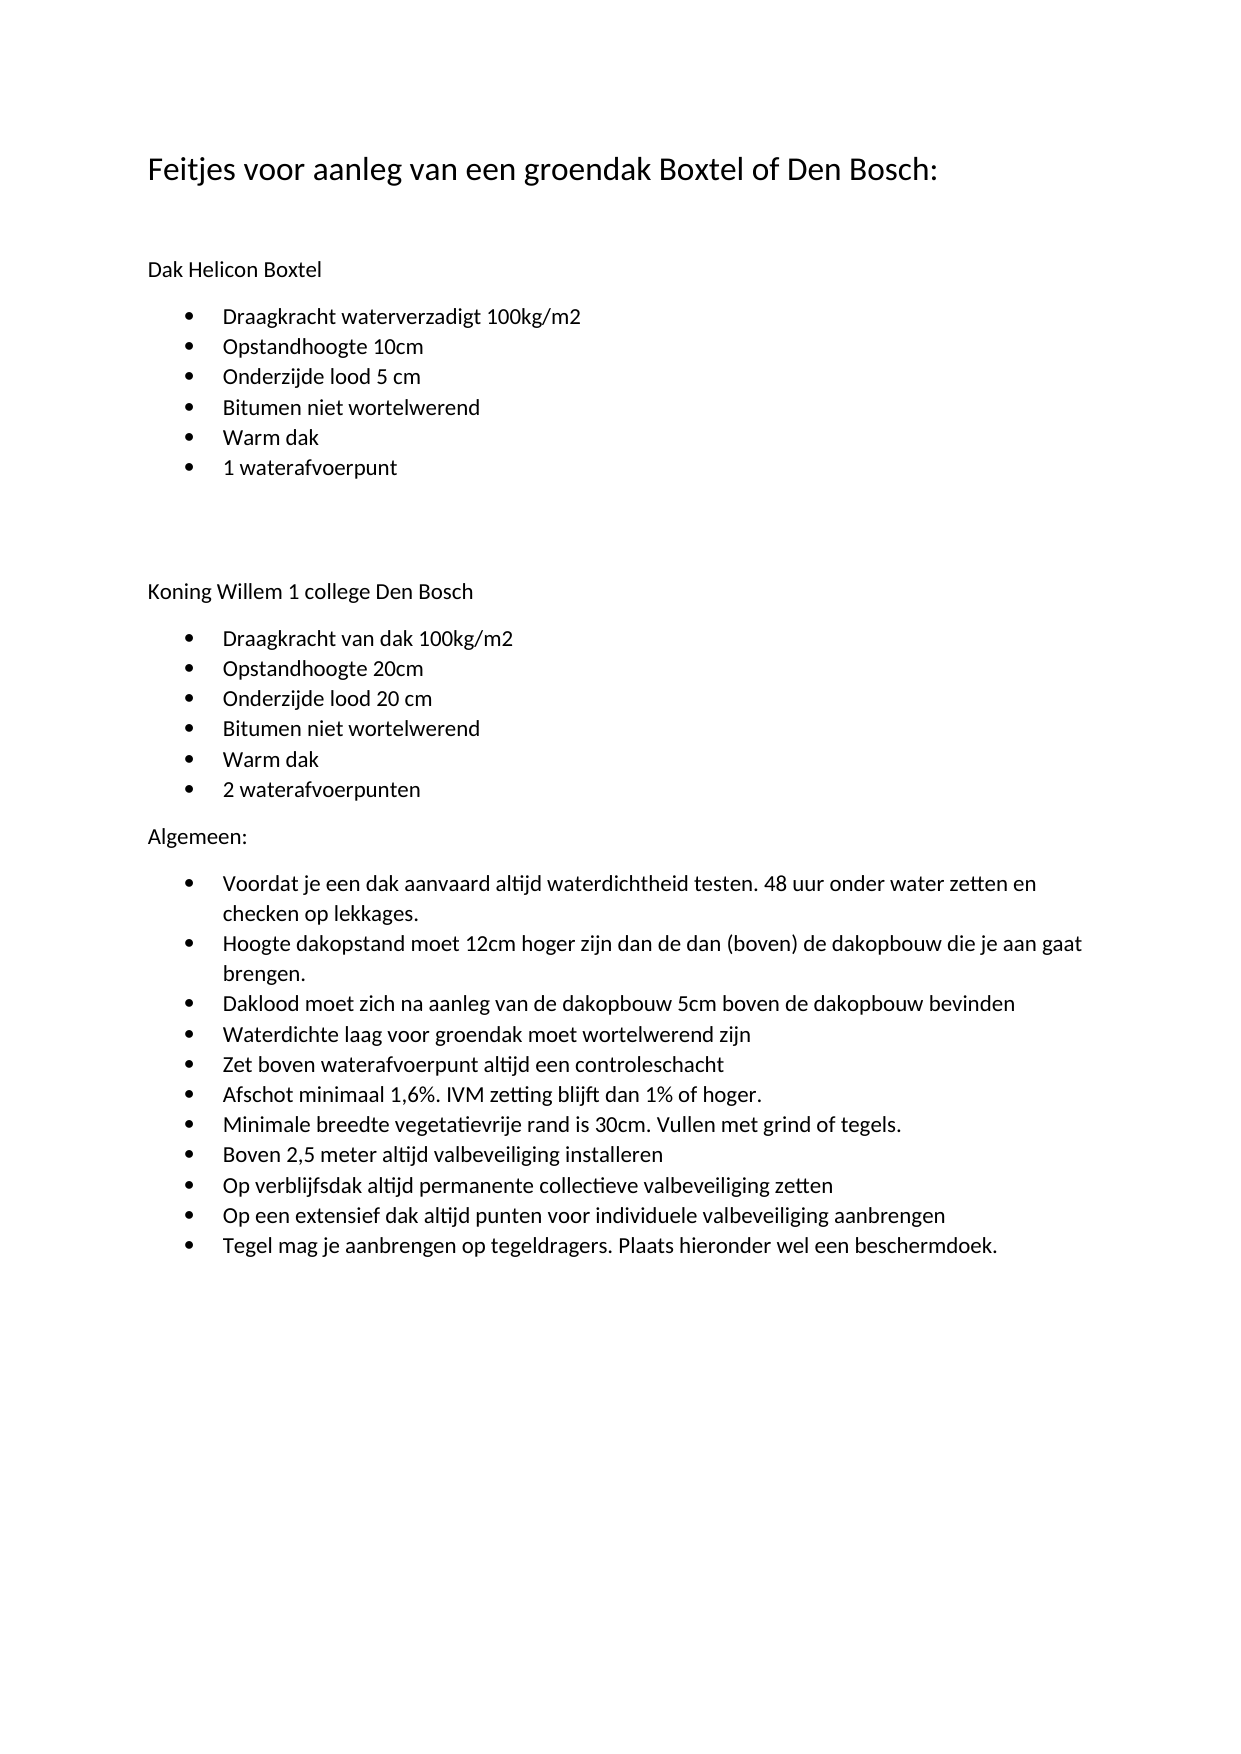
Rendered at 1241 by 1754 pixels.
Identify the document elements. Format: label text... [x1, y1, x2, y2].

list Op een extensief dak altijd punten voor individuele valbeveiliging aanbrengen [185, 1201, 1093, 1229]
list Hoogte dakopstand moet 12cm hoger zijn dan de dan (boven) de dakopbouw die je aan gaat brengen. [185, 929, 1093, 987]
list Minimale breedte vegetatievrije rand is 30cm. Vullen met grind of tegels. [185, 1110, 1093, 1138]
list 2 waterafvoerpunten [185, 775, 1093, 803]
list Zet boven waterafvoerpunt altijd een controleschacht [185, 1050, 1093, 1078]
text Algemeen: [148, 822, 1093, 850]
list Warm dak [185, 745, 1093, 773]
list Warm dak [185, 423, 1093, 451]
list Waterdichte laag voor groendak moet wortelwerend zijn [185, 1020, 1093, 1048]
list Onderzijde lood 20 cm [185, 684, 1093, 712]
list Bitumen niet wortelwerend [185, 393, 1093, 421]
list Boven 2,5 meter altijd valbeveiliging installeren [185, 1141, 1093, 1168]
list Daklood moet zich na aanleg van de dakopbouw 5cm boven de dakopbouw bevinden [185, 989, 1093, 1017]
list Tegel mag je aanbrengen op tegeldragers. Plaats hieronder wel een beschermdoek. [185, 1231, 1093, 1259]
list Draagkracht waterverzadigt 100kg/m2 [185, 302, 1093, 330]
list Voordat je een dak aanvaard altijd waterdichtheid testen. 48 uur onder water zetten en checken op lekkages. [185, 869, 1093, 927]
list Afschot minimaal 1,6%. IVM zetting blijft dan 1% of hoger. [185, 1080, 1093, 1108]
text Dak Helicon Boxtel [148, 255, 1093, 283]
list Opstandhoogte 10cm [185, 332, 1093, 360]
list 1 waterafvoerpunt [185, 453, 1093, 481]
list Op verblijfsdak altijd permanente collectieve valbeveiliging zetten [185, 1171, 1093, 1199]
list Opstandhoogte 20cm [185, 654, 1093, 682]
list Bitumen niet wortelwerend [185, 714, 1093, 742]
list Onderzijde lood 5 cm [185, 362, 1093, 390]
list Draagkracht van dak 100kg/m2 [185, 624, 1093, 652]
text Koning Willem 1 college Den Bosch [148, 577, 1093, 605]
text Feitjes voor aanleg van een groendak Boxtel of Den Bosch: [148, 148, 1093, 188]
